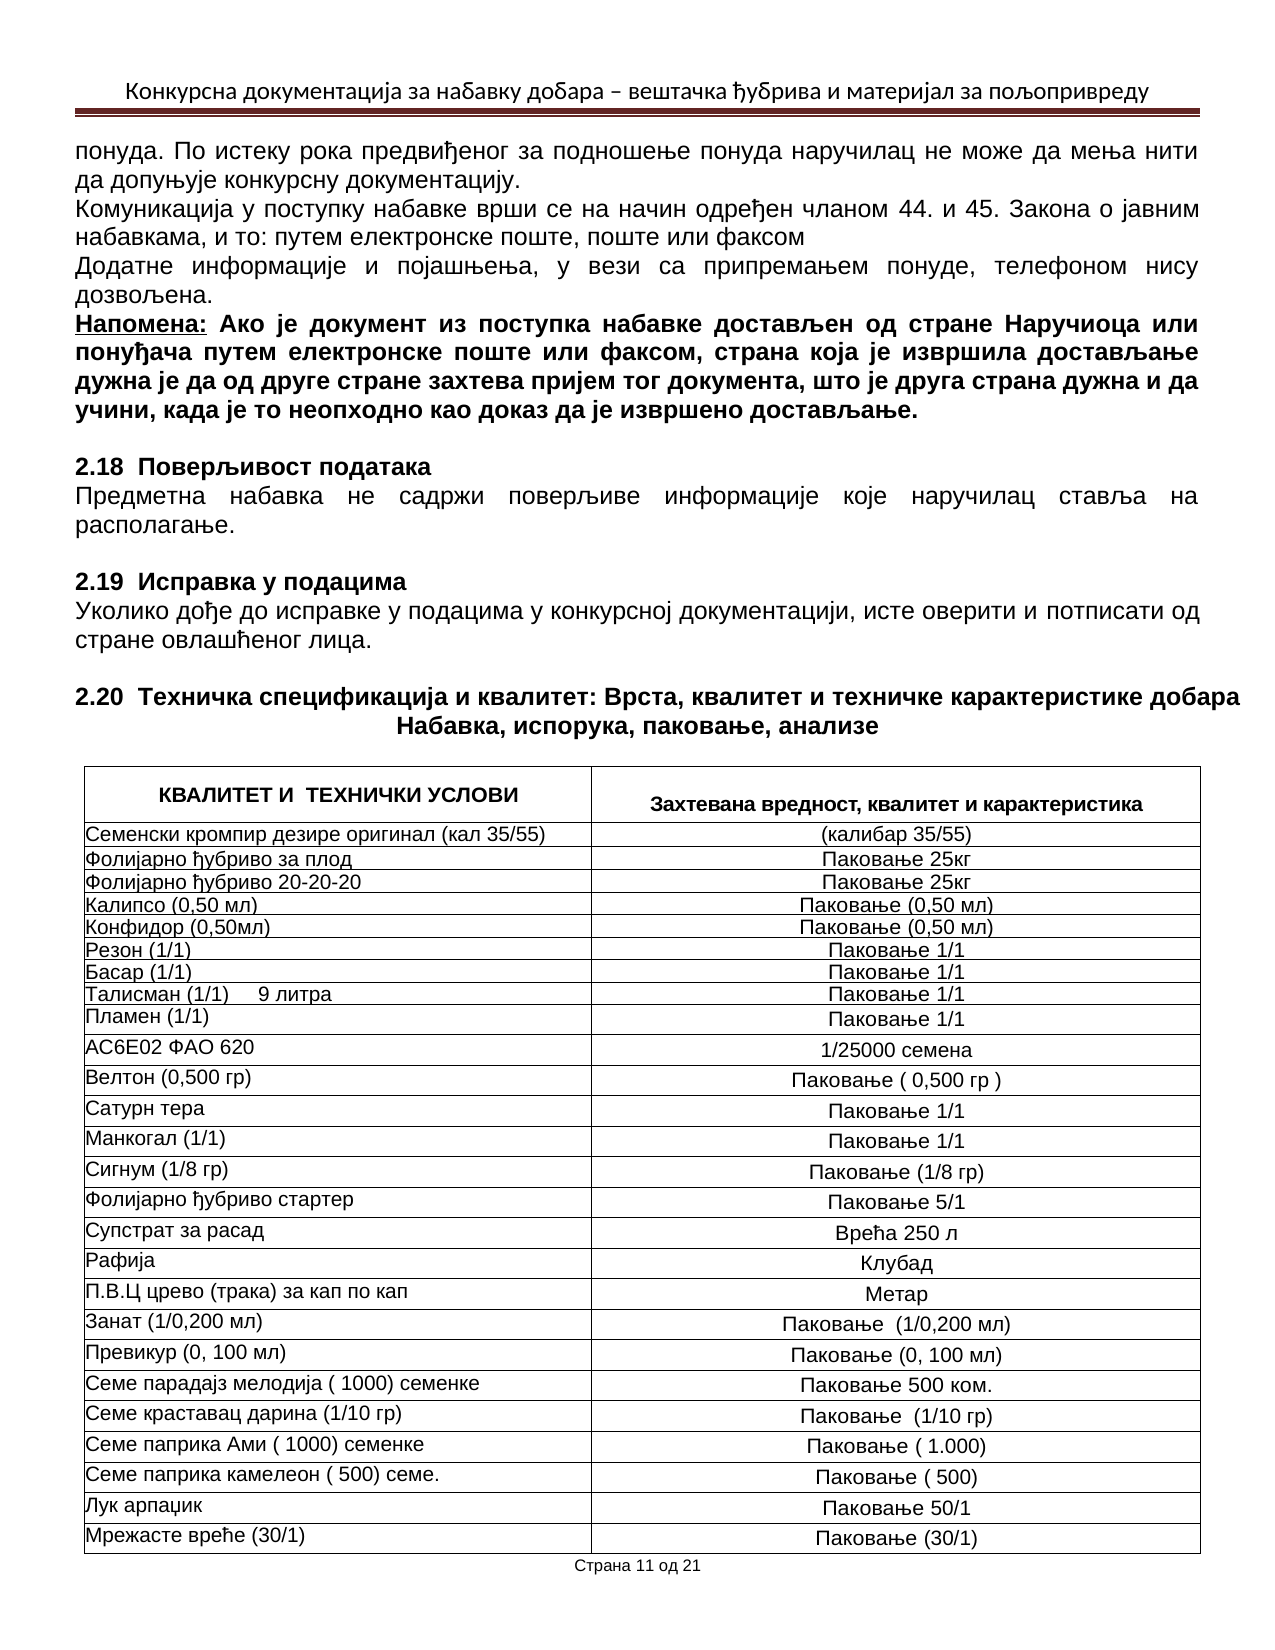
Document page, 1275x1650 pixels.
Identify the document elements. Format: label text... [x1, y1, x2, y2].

table_cell Паковање (0,50 мл) [592, 915, 1200, 937]
table_cell Сатурн тера [85, 1096, 591, 1126]
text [75, 136, 1200, 194]
table_cell Паковање 5/1 [592, 1188, 1200, 1217]
table_cell Паковање (30/1) [592, 1524, 1200, 1553]
table_cell П.В.Ц црево (трака) за кап по кап [85, 1279, 591, 1309]
table_cell Фолијарно ђубриво за плод [85, 847, 591, 869]
table_cell Паковање ( 1.000) [592, 1432, 1200, 1461]
text Уколико дође до исправке у подацима у конкурсној документацији, исте оверити и потписати од стране овлашћеног лица. [75, 596, 1200, 654]
table_cell Талисман (1/1) 9 литра [85, 983, 591, 1003]
table_cell Пламен (1/1) [85, 1005, 591, 1034]
table_cell 1/25000 семена [592, 1035, 1200, 1064]
text 2.18 Поверљивост података [75, 452, 1200, 481]
table_cell Фолијарно ђубриво 20-20-20 [85, 870, 591, 892]
table_cell (калибар 35/55) [592, 823, 1200, 846]
table_cell Клубад [592, 1249, 1200, 1278]
table_cell Паковање 1/1 [592, 960, 1200, 981]
table_cell Семе краставац дарина (1/10 гр) [85, 1401, 591, 1431]
table_cell Манкогал (1/1) [85, 1127, 591, 1156]
table_cell Паковање 500 ком. [592, 1371, 1200, 1400]
text Набавка, испорука, паковање, анализе [0, 711, 1275, 740]
table_cell Паковање 1/1 [592, 938, 1200, 959]
table_cell Семе парадајз мелодија ( 1000) семенке [85, 1371, 591, 1400]
table_cell Паковање 25кг [592, 847, 1200, 869]
text Комуникација у поступку набавке врши се на начин одређен чланом 44. и 45. Закона о јавним набавкама, и то: путем електронске поште, поште или факсом [75, 194, 1200, 251]
table_cell Паковање (1/10 гр) [592, 1401, 1200, 1431]
table_header КВАЛИТЕТ И ТЕХНИЧКИ УСЛОВИ [85, 767, 591, 822]
table_cell Супстрат за расад [85, 1218, 591, 1248]
table_cell Паковање 50/1 [592, 1493, 1200, 1522]
table_cell Мрежасте вреће (30/1) [85, 1524, 591, 1553]
table_cell АС6Е02 ФАО 620 [85, 1035, 591, 1064]
text 2.19 Исправка у подацима [75, 567, 1200, 596]
table_cell Басар (1/1) [85, 960, 591, 981]
text Напомена: Ако је документ из поступка набавке достављен од стране Наручиоца или понуђача путем електронске поште или факсом, страна која је извршила достављање дужна је да од друге стране захтева пријем тог документа, што је друга страна дужна и да учини, када је то неопходно као доказ да је извршено достављање. [75, 309, 1200, 424]
table_cell Фолијарно ђубриво стартер [85, 1188, 591, 1217]
table_cell Семе паприка камелеон ( 500) семе. [85, 1463, 591, 1492]
table_cell Занат (1/0,200 мл) [85, 1310, 591, 1339]
table_cell Конфидор (0,50мл) [85, 915, 591, 937]
table_cell Велтон (0,500 гр) [85, 1066, 591, 1095]
table_cell Метар [592, 1279, 1200, 1309]
table_cell Паковање ( 500) [592, 1463, 1200, 1492]
table_cell Калипсо (0,50 мл) [85, 893, 591, 914]
table_cell Семенски кромпир дезире оригинал (кал 35/55) [85, 823, 591, 846]
table_cell Паковање 1/1 [592, 983, 1200, 1003]
table_cell Превикур (0, 100 мл) [85, 1340, 591, 1370]
table_header Захтевана вредност, квалитет и карактеристика [592, 767, 1200, 822]
table_cell Паковање (1/8 гр) [592, 1157, 1200, 1187]
table_cell Паковање 25кг [592, 870, 1200, 892]
table_cell Сигнум (1/8 гр) [85, 1157, 591, 1187]
table_cell Резон (1/1) [85, 938, 591, 959]
table_cell Рафија [85, 1249, 591, 1278]
table_cell Паковање 1/1 [592, 1005, 1200, 1034]
table_cell Паковање (0,50 мл) [592, 893, 1200, 914]
text Додатне информације и појашњења, у вези са припремањем понуде, телефоном нису дозвољена. [75, 251, 1200, 309]
table_cell Врећа 250 л [592, 1218, 1200, 1248]
table_cell Паковање (1/0,200 мл) [592, 1310, 1200, 1339]
table_cell Семе паприка Ами ( 1000) семенке [85, 1432, 591, 1461]
text 2.20 Техничка спецификација и квалитет: Врста, квалитет и техничке карактеристике добара [75, 682, 1275, 711]
table_cell Лук арпаџик [85, 1493, 591, 1522]
table_cell Паковање (0, 100 мл) [592, 1340, 1200, 1370]
text Предметна набавка не садржи поверљиве информације које наручилац ставља на располагање. [75, 481, 1200, 539]
table_cell Паковање ( 0,500 гр ) [592, 1066, 1200, 1095]
table_cell Паковање 1/1 [592, 1096, 1200, 1126]
table_cell Паковање 1/1 [592, 1127, 1200, 1156]
